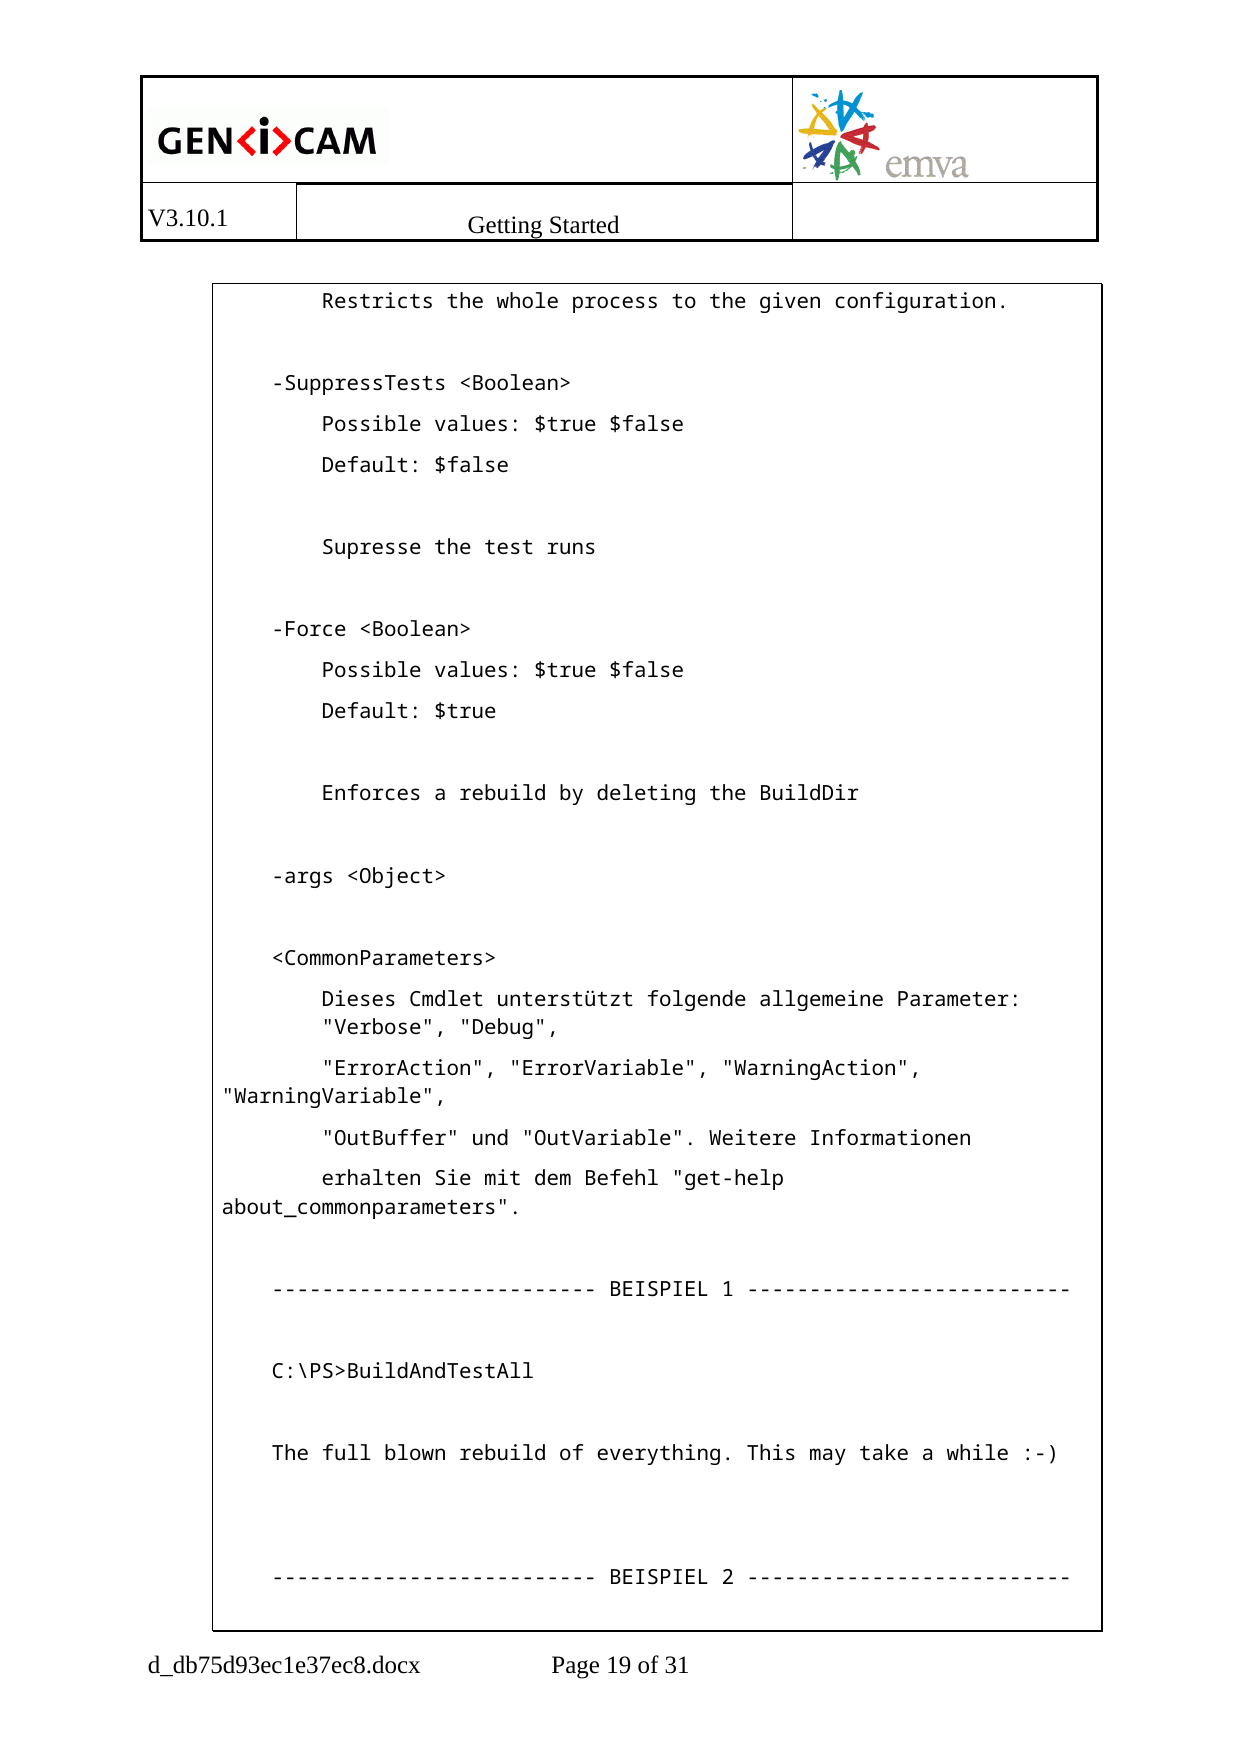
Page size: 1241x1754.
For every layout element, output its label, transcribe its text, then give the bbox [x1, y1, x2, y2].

text Restricts the whole process to the given configuration. [213, 284, 1101, 314]
text erhalten Sie mit dem Befehl "get-help about_commonparameters". [213, 1160, 1101, 1220]
picture [798, 90, 969, 182]
text C:\PS>BuildAndTestAll [213, 1353, 1101, 1385]
text Supresse the test runs [213, 529, 1101, 561]
text -SuppressTests <Boolean> [213, 365, 1101, 397]
text -------------------------- BEISPIEL 2 -------------------------- [213, 1559, 1101, 1590]
text <CommonParameters> [213, 940, 1101, 971]
text The full blown rebuild of everything. This may take a while :-) [213, 1435, 1101, 1467]
text "OutBuffer" und "OutVariable". Weitere Informationen [213, 1119, 1101, 1151]
text Default: $true [213, 693, 1101, 725]
text -args <Object> [213, 858, 1101, 889]
text Default: $false [213, 447, 1101, 478]
text -------------------------- BEISPIEL 1 -------------------------- [213, 1271, 1101, 1303]
text Possible values: $true $false [213, 406, 1101, 438]
text Enforces a rebuild by deleting the BuildDir [213, 775, 1101, 807]
text "ErrorAction", "ErrorVariable", "WarningAction", "WarningVariable", [213, 1050, 1101, 1110]
text Dieses Cmdlet unterstützt folgende allgemeine Parameter: "Verbose", "Debug", [213, 981, 1101, 1041]
text -Force <Boolean> [213, 611, 1101, 643]
text Possible values: $true $false [213, 652, 1101, 684]
